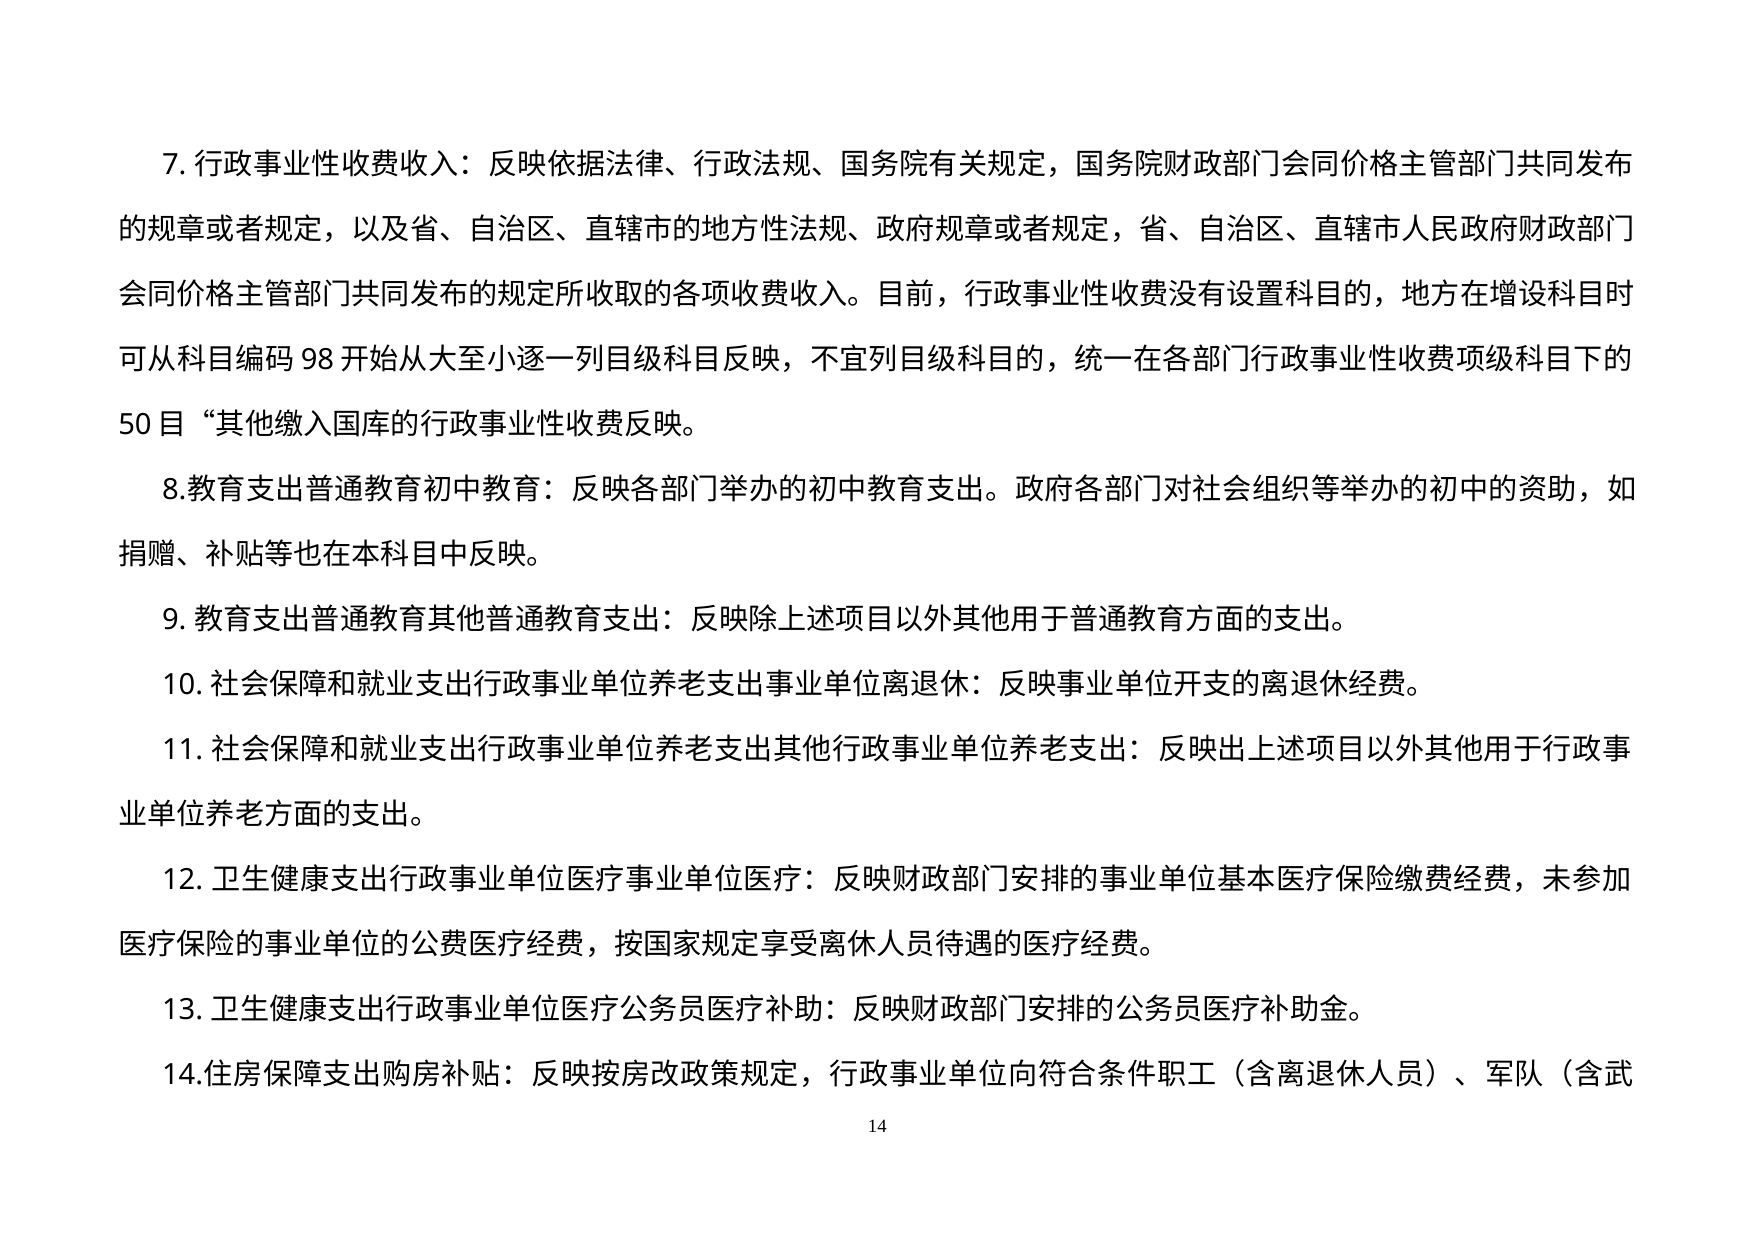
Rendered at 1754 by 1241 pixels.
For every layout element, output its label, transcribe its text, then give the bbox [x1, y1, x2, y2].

text 9. 教育支出普通教育其他普通教育支出：反映除上述项目以外其他用于普通教育方面的支出。 [118, 584, 1636, 649]
text 12. 卫生健康支出行政事业单位医疗事业单位医疗：反映财政部门安排的事业单位基本医疗保险缴费经费，未参加医疗保险的事业单位的公费医疗经费，按国家规定享受离休人员待遇的医疗经费。 [118, 844, 1636, 974]
text 8.教育支出普通教育初中教育：反映各部门举办的初中教育支出。政府各部门对社会组织等举办的初中的资助，如捐赠、补贴等也在本科目中反映。 [118, 454, 1636, 584]
text 13. 卫生健康支出行政事业单位医疗公务员医疗补助：反映财政部门安排的公务员医疗补助金。 [118, 974, 1636, 1039]
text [118, 1039, 1636, 1104]
text 11. 社会保障和就业支出行政事业单位养老支出其他行政事业单位养老支出：反映出上述项目以外其他用于行政事业单位养老方面的支出。 [118, 714, 1636, 844]
text 10. 社会保障和就业支出行政事业单位养老支出事业单位离退休：反映事业单位开支的离退休经费。 [118, 649, 1636, 714]
text 7. 行政事业性收费收入：反映依据法律、行政法规、国务院有关规定，国务院财政部门会同价格主管部门共同发布的规章或者规定，以及省、自治区、直辖市的地方性法规、政府规章或者规定，省、自治区、直辖市人民政府财政部门会同价格主管部门共同发布的规定所收取的各项收费收入。目前，行政事业性收费没有设置科目的，地方在增设科目时可从科目编码98开始从大至小逐一列目级科目反映，不宜列目级科目的，统一在各部门行政事业性收费项级科目下的50目“其他缴入国库的行政事业性收费反映。 [118, 129, 1636, 454]
